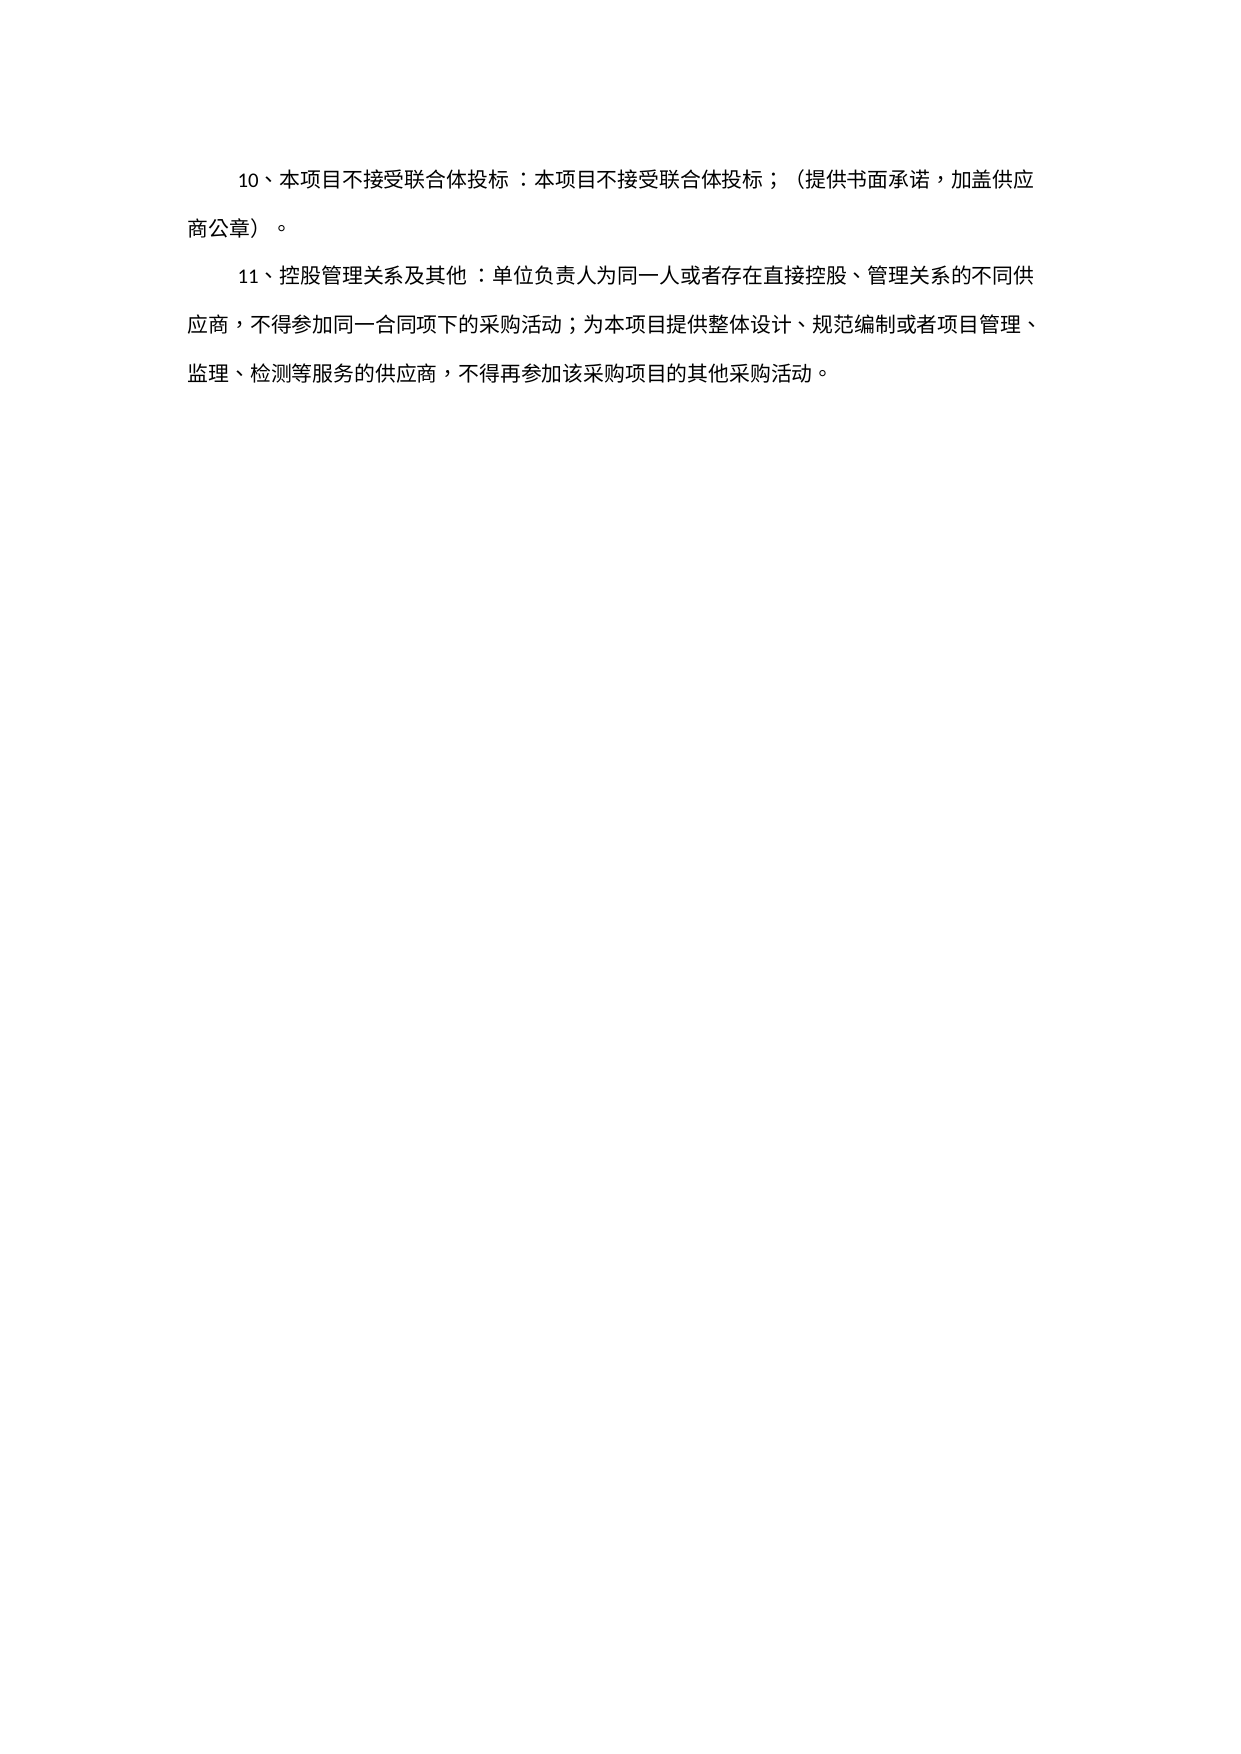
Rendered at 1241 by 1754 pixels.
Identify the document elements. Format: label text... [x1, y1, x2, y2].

text 11、控股管理关系及其他 ：单位负责人为同一人或者存在直接控股、管理关系的不同供应商，不得参加同一合同项下的采购活动；为本项目提供整体设计、规范编制或者项目管理、监理、检测等服务的供应商，不得再参加该采购项目的其他采购活动。 [187, 258, 1053, 388]
text 10、本项目不接受联合体投标 ：本项目不接受联合体投标；（提供书面承诺，加盖供应商公章）。 [187, 162, 1053, 243]
